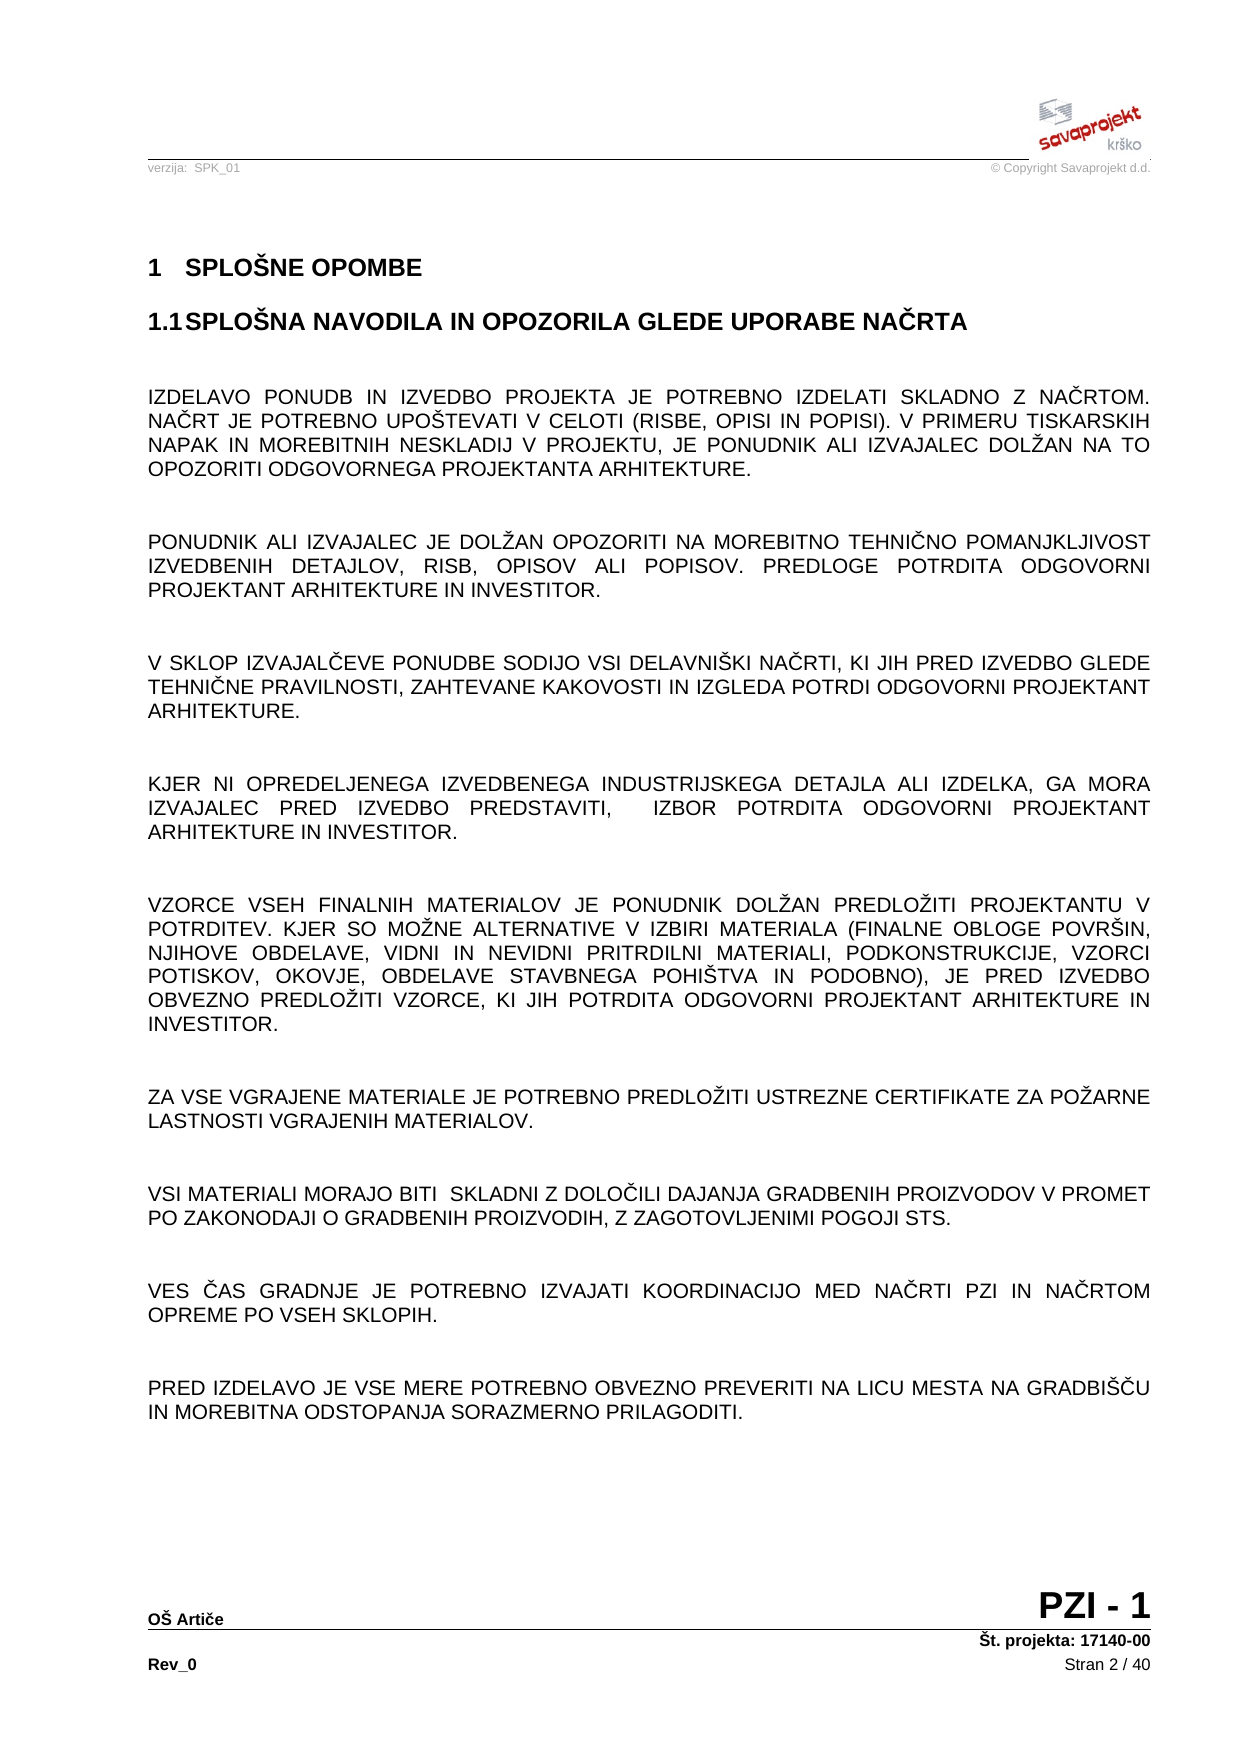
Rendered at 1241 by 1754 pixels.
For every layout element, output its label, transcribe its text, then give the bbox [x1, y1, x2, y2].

text Za vse vgrajene materiale je potrebno predložiti ustrezne certifikate za požarne lastnosti vgrajenih materialov. [148, 1085, 1152, 1133]
text KJER NI OPREDELJENEGA IZVEDBENEGA INDUSTRIJSKEGA DETAJLA IZDELKA, GA MORA IZVAJALEC IZVEDBO PREDSTAVITI, IZBOR POTRDITA ODGOVORNI PROJEKTANT ARHITEKTURE IN INVESTITOR. [148, 772, 1152, 843]
text VES ČAS GRADNJE JE potrebno IZVAJATI koordinacijo med načrti PZI in načrtom opreme po vseh sklopih. [148, 1279, 1152, 1327]
text Vsi materiali morajo biti skladni z določili dajanja gradbenih proizvodov v promet po zakonodaji o gradbenih proizvodih, z zagotovljenimi pogoji STS. [148, 1182, 1152, 1230]
text V SKLOP IZVAJALČEVE PONUDBE SODIJO VSI DELAVNIŠKI NAČRTI, KI JIH IZVEDBO GLEDE TEHNIČNE PRAVILNOSTI, ZAHTEVANE KAKOVOSTI IN IZGLEDA POTRDI ODGOVORNI PROJEKTANT ARHITEKTURE. [148, 651, 1152, 723]
text SPLOŠNA NAVODILA IN OPOZORILA GLEDE UPORABE NAČRTA [148, 307, 1152, 336]
text PRED IZDELAVO JE VSE MERE POTREBNO OBVEZNO PREVERITI NA LICU MESTA NA GRADBIŠČU IN MOREBITNA ODSTOPANJA SORAZMERNO PRILAGODITI. [148, 1376, 1152, 1424]
picture [1029, 88, 1151, 160]
text VZORCE VSEH FINALNIH MATERIALOV JE PONUDNIK DOLŽAN PREDLOŽITI PROJEKTANTU V POTRDITEV. KJER SO MOŽNE ALTERNATIVE V IZBIRI MATERIALA (FINALNE OBLOGE POVRŠIN, NJIHOVE OBDELAVE, VIDNI IN NEVIDNI PRITRDILNI MATERIALI, PODKONSTRUKCIJE, VZORCI POTISKOV, OKOVJE, OBDELAVE STAVBNEGA POHIŠTVA IN PODOBNO), JE IZVEDBO OBVEZNO PREDLOŽITI VZORCE, KI JIH POTRDITA ODGOVORNI PROJEKTANT ARHITEKTURE IN INVESTITOR. [148, 892, 1152, 1036]
text PONUDNIK IZVAJALEC JE DOLŽAN OPOZORITI NA MOREBITNO TEHNIČNO POMANJKLJIVOST IZVEDBENIH DETAJLOV, RISB, OPISOV POPISOV. PREDLOGE POTRDITA ODGOVORNI PROJEKTANT ARHITEKTURE IN INVESTITOR. [148, 530, 1152, 602]
text SPLOŠNE OPOMBE [148, 253, 1152, 282]
text IZDELAVO PONUDB IN IZVEDBO PROJEKTA JE POTREBNO IZDELATI SKLADNO Z NAČRTOM. NAČRT JE POTREBNO UPOŠTEVATI V CELOTI (RISBE, OPISI IN POPISI). V PRIMERU TISKARSKIH NAPAK IN MOREBITNIH NESKLADIJ V PROJEKTU, JE PONUDNIK IZVAJALEC DOLŽAN NA TO OPOZORITI ODGOVORNEGA PROJEKTANTA ARHITEKTURE. [148, 385, 1152, 481]
